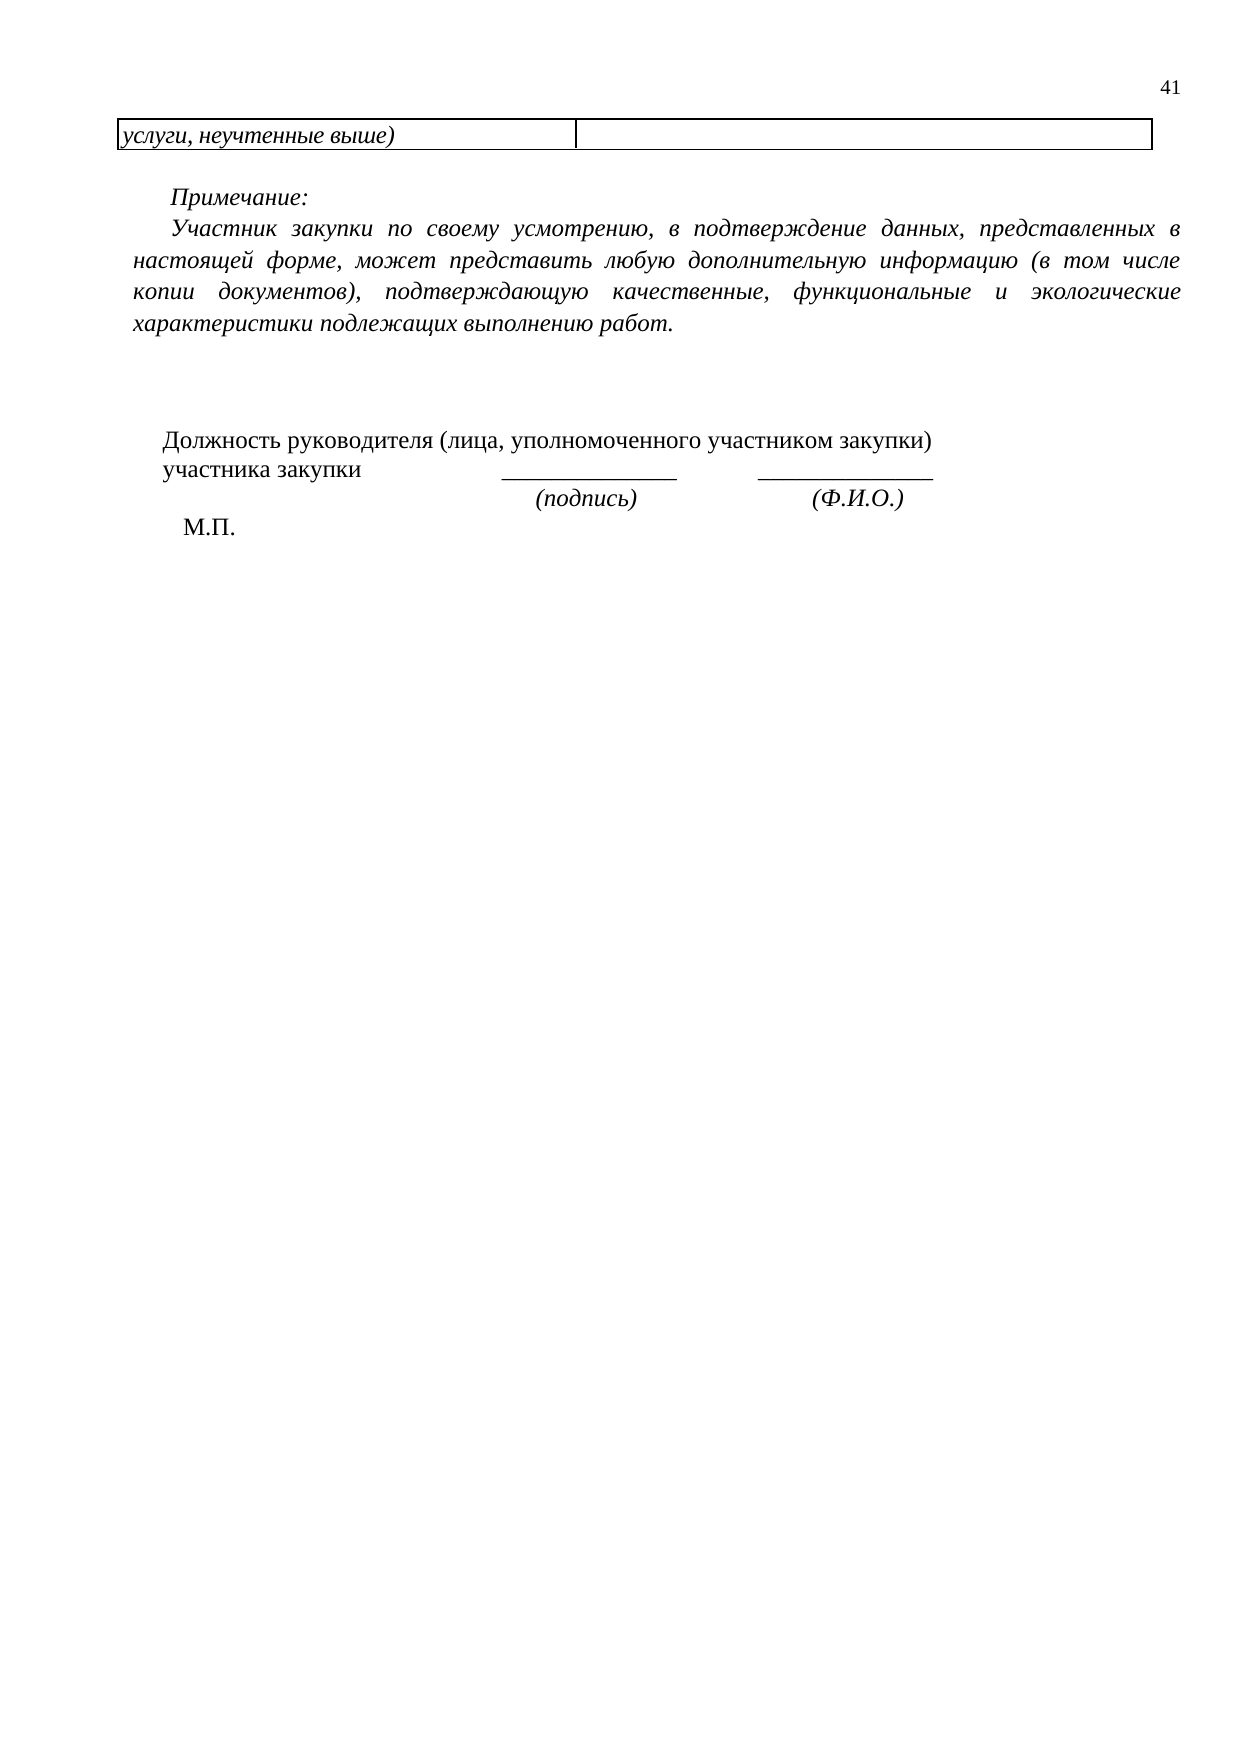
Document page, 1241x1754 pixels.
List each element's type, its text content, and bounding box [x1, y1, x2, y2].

text Примечание: [133, 182, 1181, 210]
table_cell [577, 120, 1151, 148]
text участника закупки ______________ ______________ [162, 454, 1179, 483]
text Участник закупки по своему усмотрению, в подтверждение данных, представленных в настоящей форме, может представить любую дополнительную информацию (в том числе копии документов), подтверждающую качественные, функциональные и экологические характеристики подлежащих выполнению работ. [133, 213, 1181, 337]
text Должность руководителя (лица, уполномоченного участником закупки) [162, 426, 1152, 454]
text (подпись) (Ф.И.О.) [133, 483, 1181, 512]
text М.П. [183, 512, 1098, 541]
